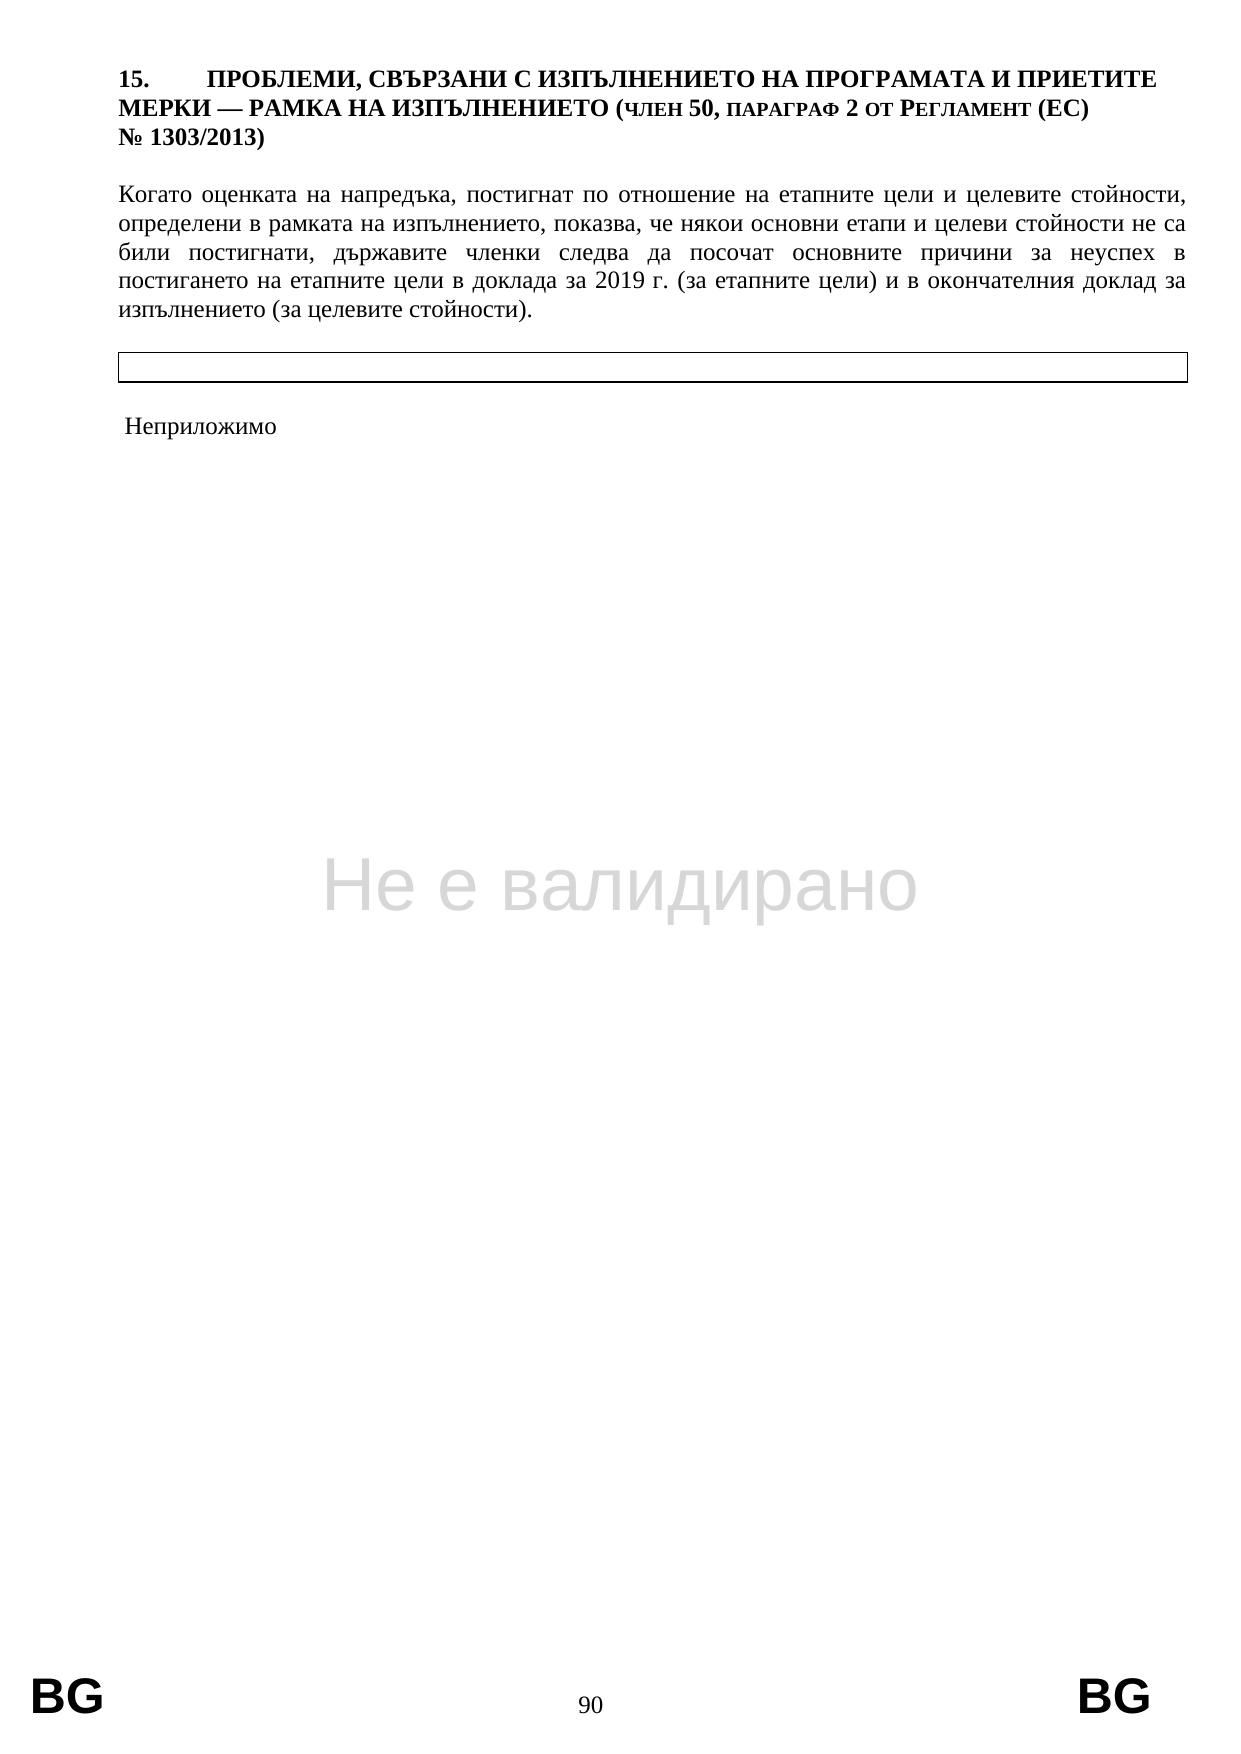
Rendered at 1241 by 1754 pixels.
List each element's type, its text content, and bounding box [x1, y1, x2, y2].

text Неприложимо [118, 411, 1187, 440]
subtitle ПРОБЛЕМИ, СВЪРЗАНИ С ИЗПЪЛНЕНИЕТО НА ПРОГРАМАТА И ПРИЕТИТЕ МЕРКИ — РАМКА НА ИЗПЪЛНЕНИЕТО (член 50, параграф 2 от Регламент (ЕС) № 1303/2013) [118, 64, 1187, 150]
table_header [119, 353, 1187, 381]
text Когато оценката на напредъка, постигнат по отношение на етапните цели и целевите стойности, определени в рамката на изпълнението, показва, че някои основни етапи и целеви стойности не са били постигнати, държавите членки следва да посочат основните причини за неуспех в постигането на етапните цели в доклада за 2019 г. (за етапните цели) и в окончателния доклад за изпълнението (за целевите стойности). [118, 179, 1187, 323]
